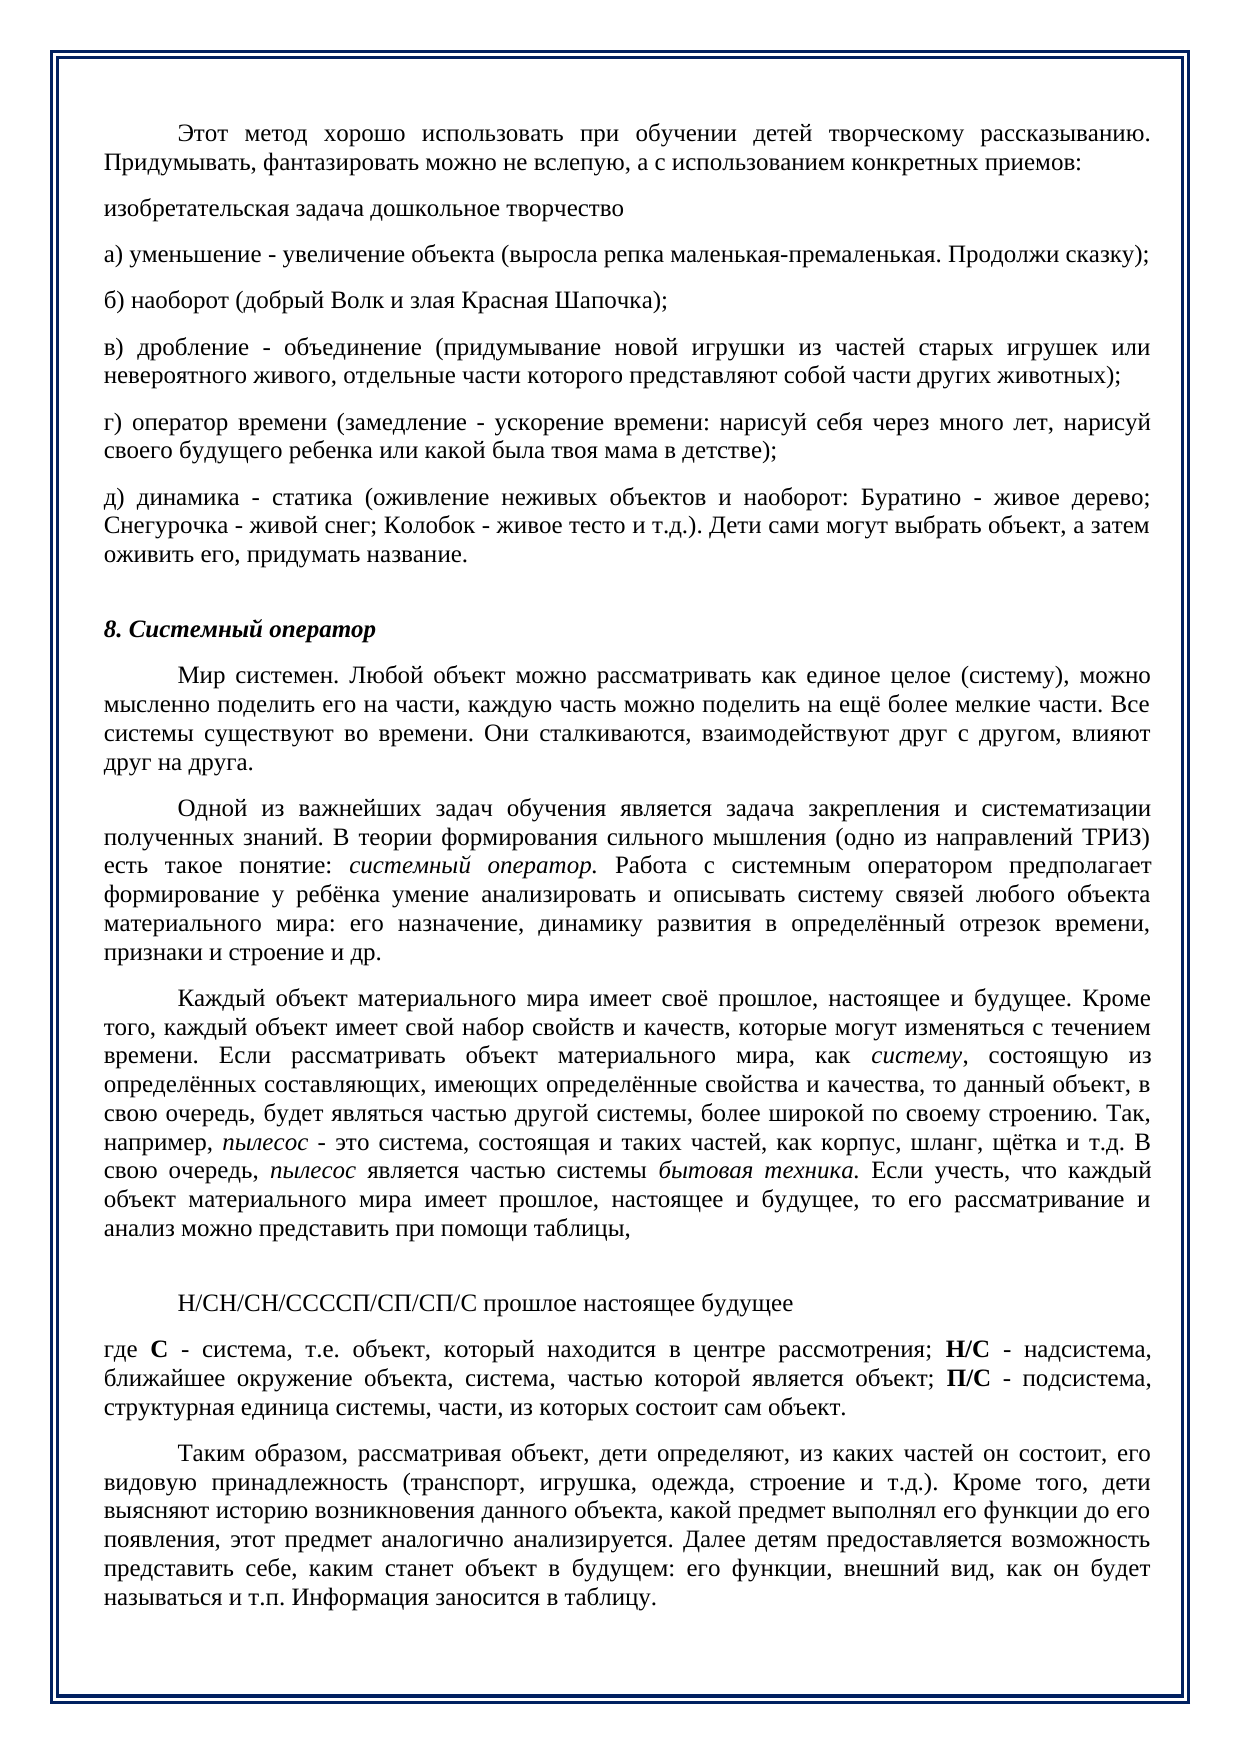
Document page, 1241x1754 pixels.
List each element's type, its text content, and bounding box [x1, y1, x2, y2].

text б) наоборот (добрый Волк и злая Красная Шапочка); [103, 286, 1152, 314]
text где С - система, т.е. объект, который находится в центре рассмотрения; Н/С - надсистема, ближайшее окружение объекта, система, частью которой является объект; П/С - подсистема, структурная единица системы, части, из которых состоит сам объект. [103, 1334, 1152, 1421]
text 8. Системный оператор [103, 614, 1152, 643]
text Н/СН/СН/ССССП/СП/СП/С прошлое настоящее будущее [103, 1288, 1152, 1317]
text Мир системен. Любой объект можно рассматривать как единое целое (систему), можно мысленно поделить его на части, каждую часть можно поделить на ещё более мелкие части. Все системы существуют во времени. Они сталкиваются, взаимодействуют друг с другом, влияют друг на друга. [103, 661, 1152, 776]
text Этот метод хорошо использовать при обучении детей творческому рассказыванию. Придумывать, фантазировать можно не вслепую, а с использованием конкретных приемов: [103, 118, 1152, 176]
text Таким образом, рассматривая объект, дети определяют, из каких частей он состоит, его видовую принадлежность (транспорт, игрушка, одежда, строение и т.д.). Кроме того, дети выясняют историю возникновения данного объекта, какой предмет выполнял его функции до его появления, этот предмет аналогично анализируется. Далее детям предоставляется возможность представить себе, каким станет объект в будущем: его функции, внешний вид, как он будет называться и т.п. Информация заносится в таблицу. [103, 1438, 1152, 1611]
text г) оператор времени (замедление - ускорение времени: нарисуй себя через много лет, нарисуй своего будущего ребенка или какой была твоя мама в детстве); [103, 407, 1152, 464]
text изобретательская задача дошкольное творчество [103, 193, 1152, 222]
text Одной из важнейших задач обучения является задача закрепления и систематизации полученных знаний. В теории формирования сильного мышления (одно из направлений ТРИЗ) есть такое понятие: системный оператор. Работа с системным оператором предполагает формирование у ребёнка умение анализировать и описывать систему связей любого объекта материального мира: его назначение, динамику развития в определённый отрезок времени, признаки и строение и др. [103, 793, 1152, 966]
text в) дробление - объединение (придумывание новой игрушки из частей старых игрушек или невероятного живого, отдельные части которого представляют собой части других животных); [103, 332, 1152, 389]
text д) динамика - статика (оживление неживых объектов и наоборот: Буратино - живое дерево; Снегурочка - живой снег; Колобок - живое тесто и т.д.). Дети сами могут выбрать объект, а затем оживить его, придумать название. [103, 482, 1152, 568]
text Каждый объект материального мира имеет своё прошлое, настоящее и будущее. Кроме того, каждый объект имеет свой набор свойств и качеств, которые могут изменяться с течением времени. Если рассматривать объект материального мира, как систему, состоящую из определённых составляющих, имеющих определённые свойства и качества, то данный объект, в свою очередь, будет являться частью другой системы, более широкой по своему строению. Так, например, пылесос - это система, состоящая и таких частей, как корпус, шланг, щётка и т.д. В свою очередь, пылесос является частью системы бытовая техника. Если учесть, что каждый объект материального мира имеет прошлое, настоящее и будущее, то его рассматривание и анализ можно представить при помощи таблицы, [103, 983, 1152, 1242]
text а) уменьшение - увеличение объекта (выросла репка маленькая-премаленькая. Продолжи сказку); [103, 239, 1152, 268]
